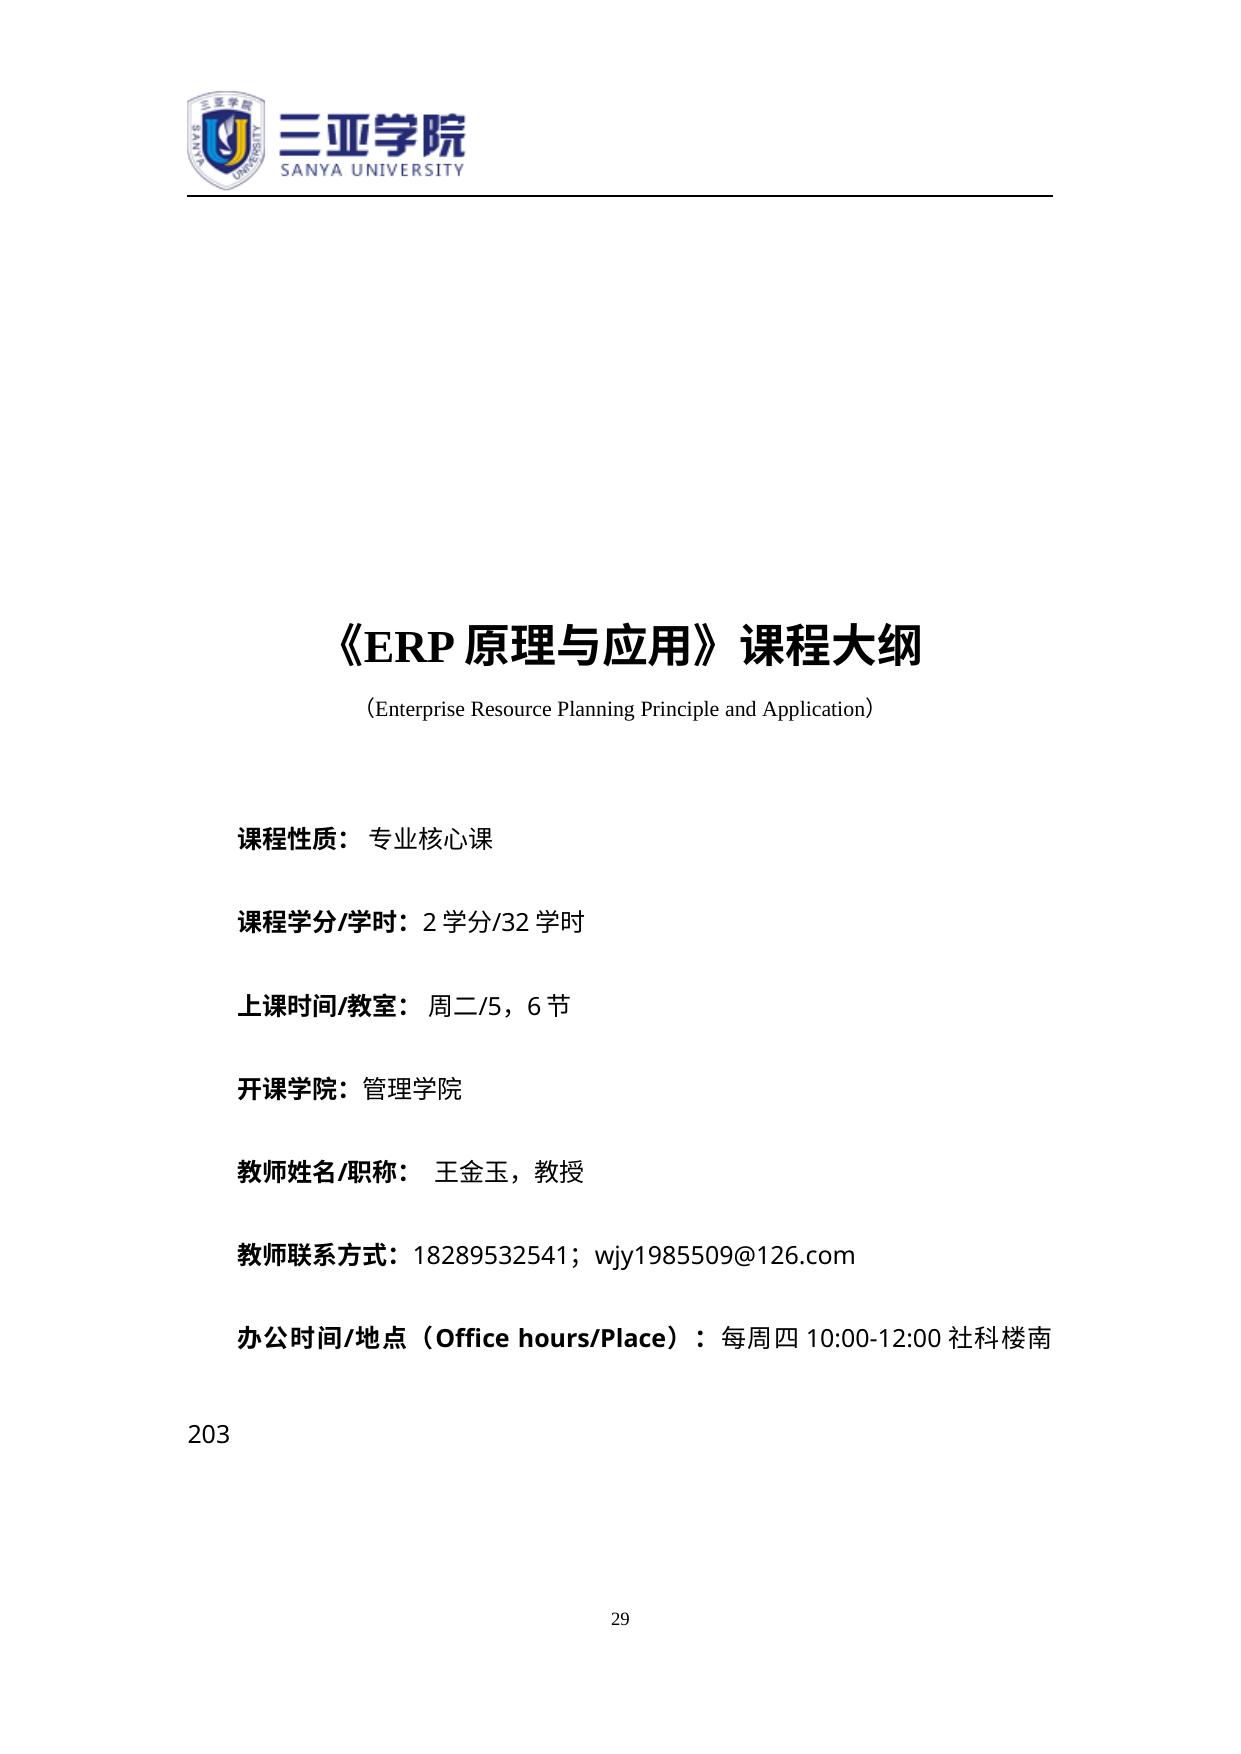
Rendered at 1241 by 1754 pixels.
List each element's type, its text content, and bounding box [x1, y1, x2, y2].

text 办公时间/地点（Office hours/Place）：每周四10:00-12:00社科楼南203 [187, 1304, 1053, 1467]
text 课程学分/学时：2学分/32学时 [187, 888, 1053, 953]
text （Enterprise Resource Planning Principle and Application） [187, 691, 1053, 723]
text 上课时间/教室： 周二/5，6节 [187, 972, 1053, 1037]
text 课程性质： [187, 805, 1053, 870]
text 开课学院：管理学院 [187, 1055, 1053, 1120]
text 教师联系方式：18289532541；wjy1985509@126.com [187, 1221, 1053, 1286]
text 教师姓名/职称： 王金玉，教授 [187, 1138, 1053, 1203]
picture [187, 88, 484, 194]
text 《ERP原理与应用》课程大纲 [187, 593, 1053, 691]
